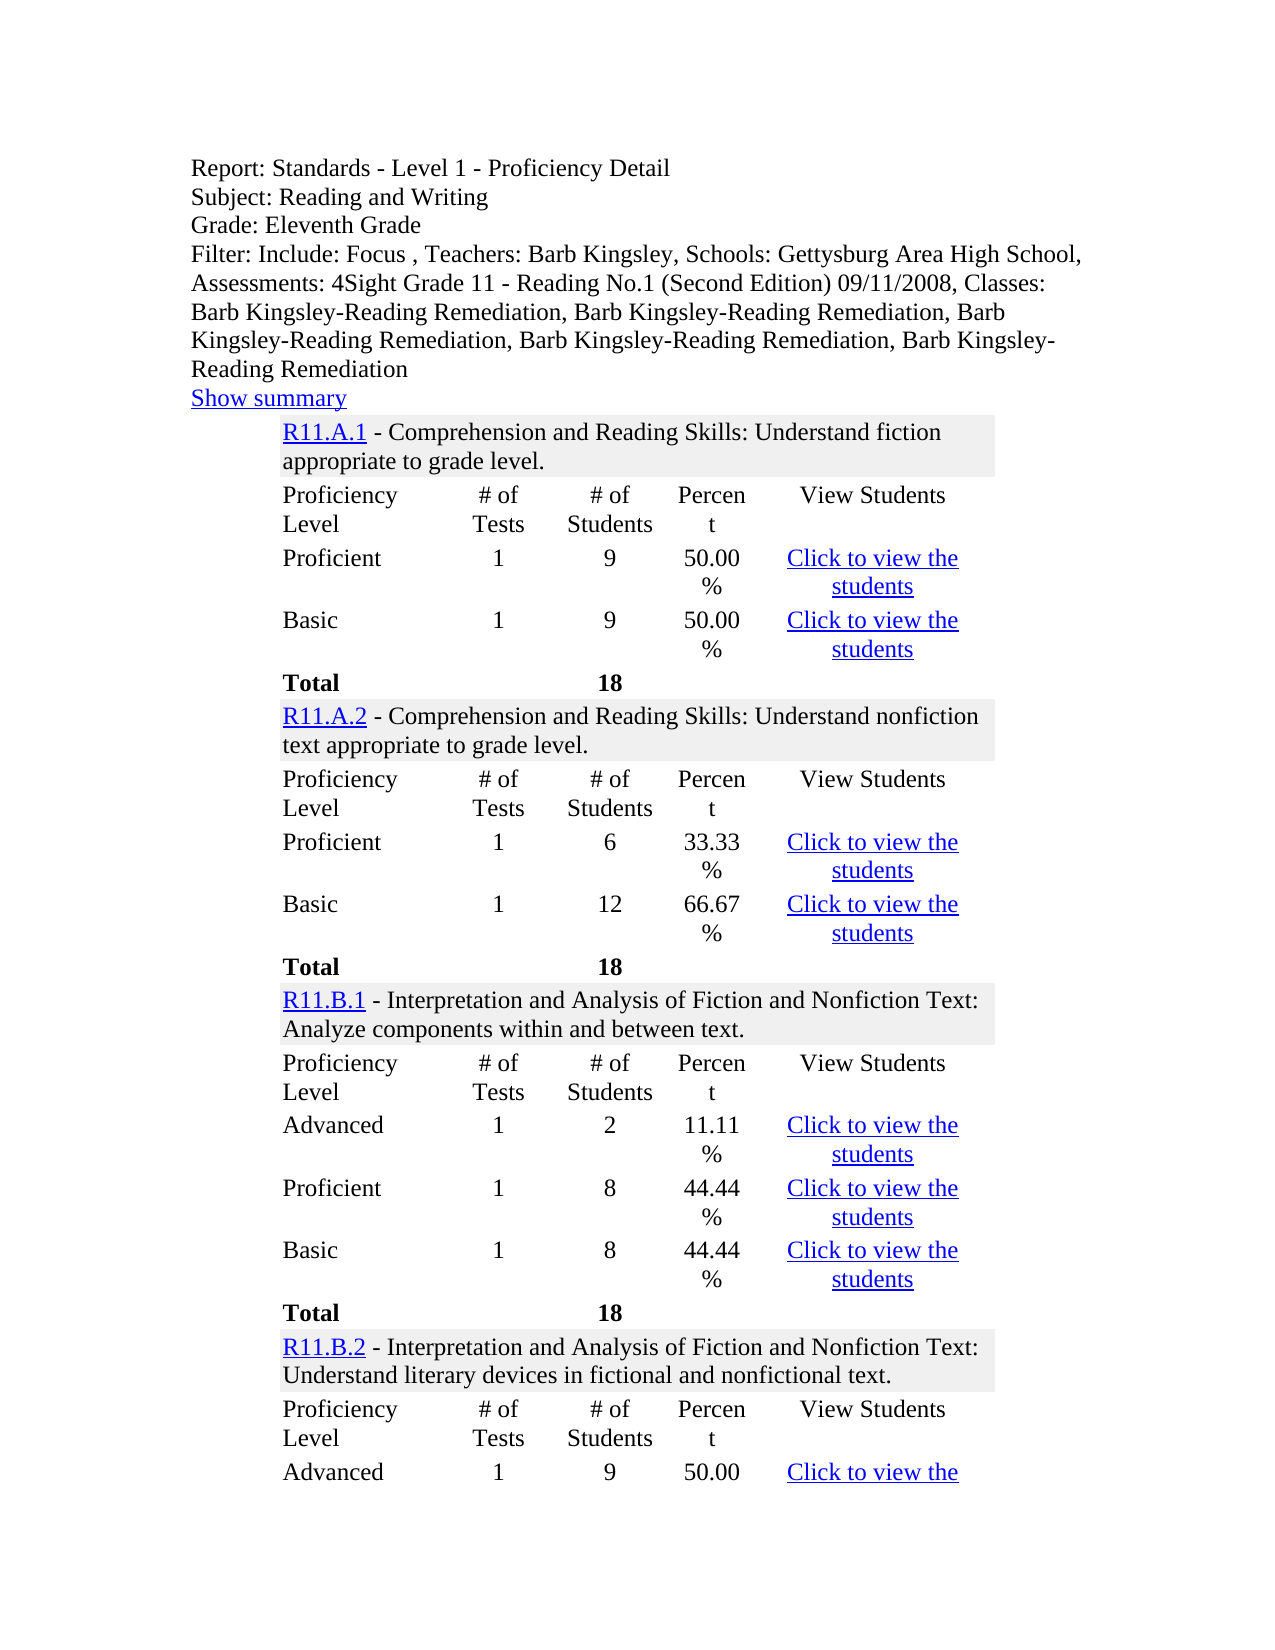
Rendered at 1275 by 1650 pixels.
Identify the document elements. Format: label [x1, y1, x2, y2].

table_header [188, 150, 1087, 1491]
